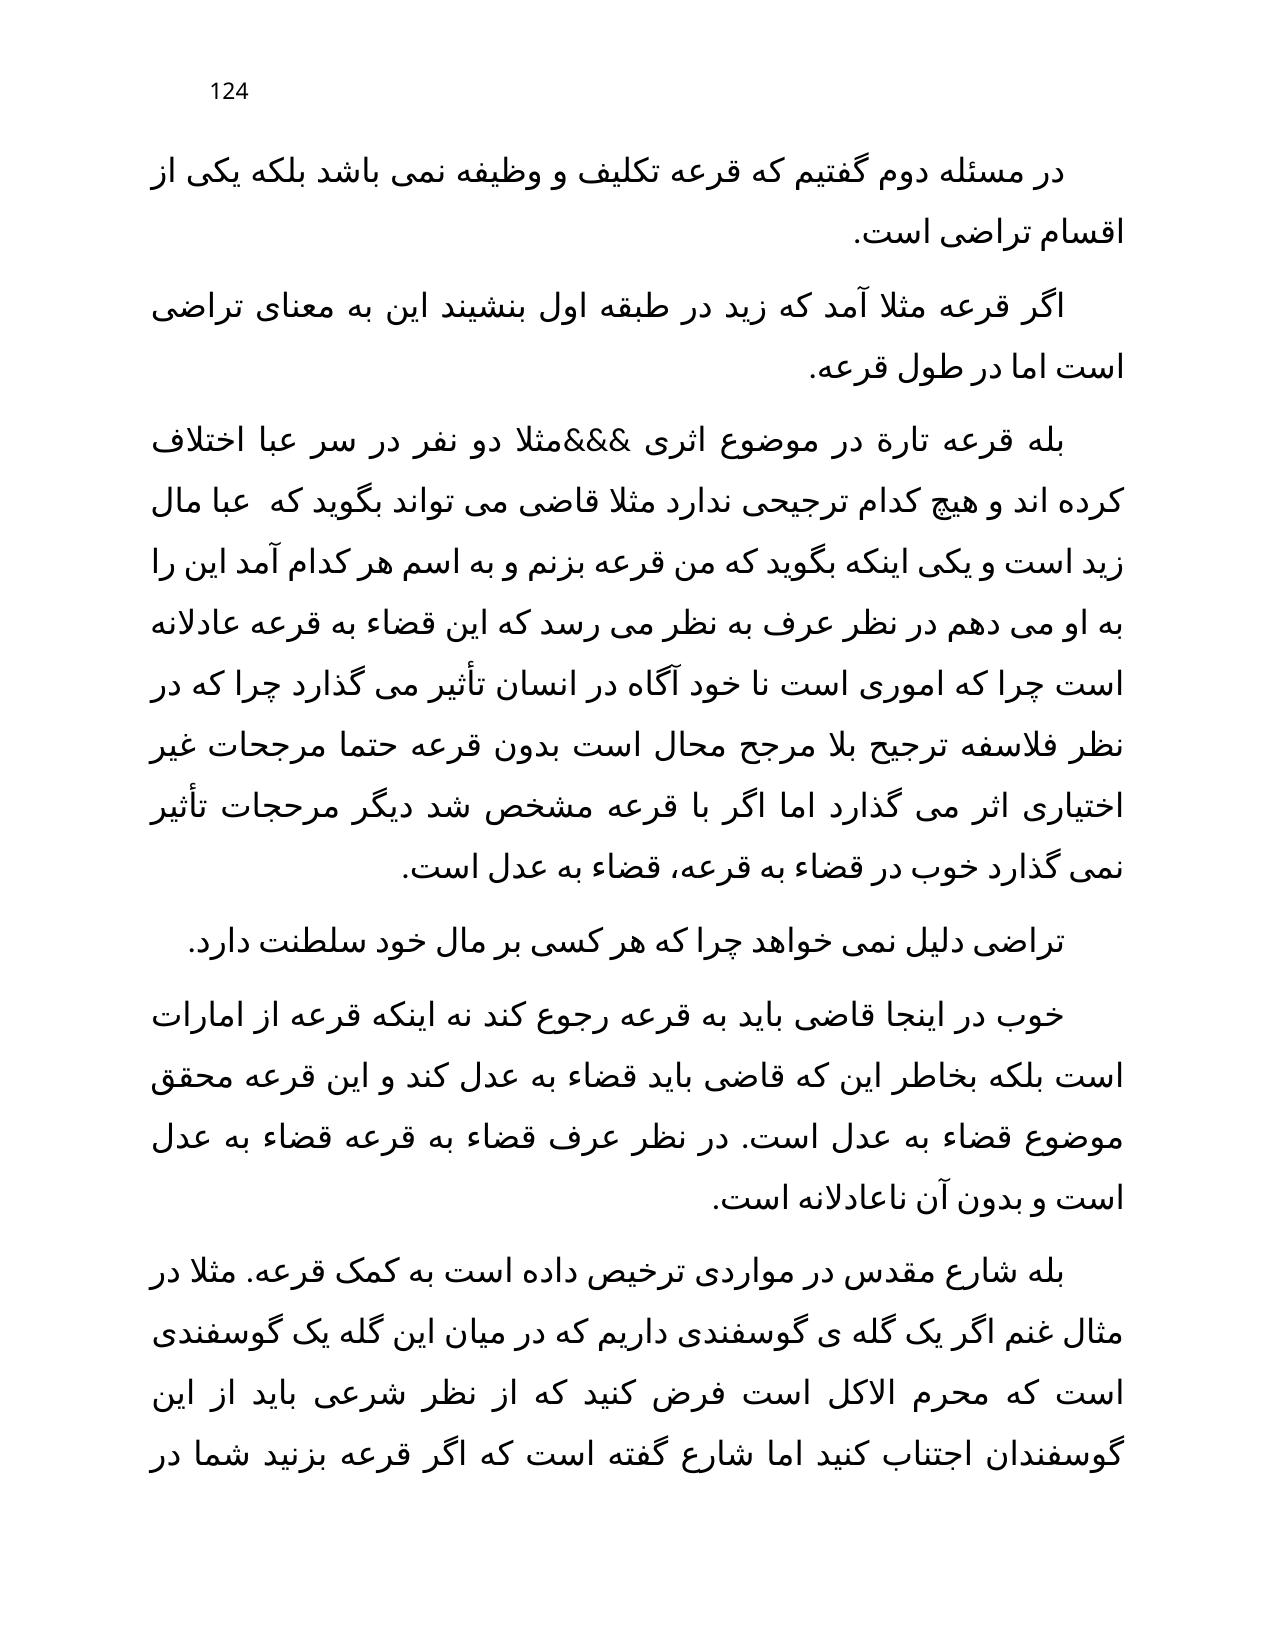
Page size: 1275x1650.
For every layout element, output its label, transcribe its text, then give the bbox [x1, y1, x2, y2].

text بله قرعه تارة در موضوع اثری &&&مثلا دو نفر در سر عبا اختلاف کرده اند و هیچ کدام ترجیحی ندارد مثلا قاضی می تواند بگوید که عبا مال زید است و یکی اینکه بگوید که من قرعه بزنم و به اسم هر کدام آمد این را به او می دهم در نظر عرف به نظر می رسد که این قضاء به قرعه عادلانه است چرا که اموری است نا خود آگاه در انسان تأثیر می گذارد چرا که در نظر فلاسفه ترجیح بلا مرجح محال است بدون قرعه حتما مرجحات غیر اختیاری اثر می گذارد اما اگر با قرعه مشخص شد دیگر مرحجات تأثیر نمی گذارد خوب در قضاء به قرعه، قضاء به عدل است. [150, 419, 1125, 887]
text خوب در اینجا قاضی باید به قرعه رجوع کند نه اینکه قرعه از امارات است بلکه بخاطر این که قاضی باید قضاء به عدل کند و این قرعه محقق موضوع قضاء به عدل است. در نظر عرف قضاء به قرعه قضاء به عدل است و بدون آن ناعادلانه است. [150, 993, 1125, 1217]
text تراضی دلیل نمی خواهد چرا که هر کسی بر مال خود سلطنت دارد. [150, 920, 1125, 961]
text در مسئله دوم گفتیم که قرعه تکلیف و وظیفه نمی باشد بلکه یکی از اقسام تراضی است. [150, 150, 1125, 252]
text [150, 1250, 1125, 1474]
text اگر قرعه مثلا آمد که زید در طبقه اول بنشیند این به معنای تراضی است اما در طول قرعه. [150, 284, 1125, 386]
